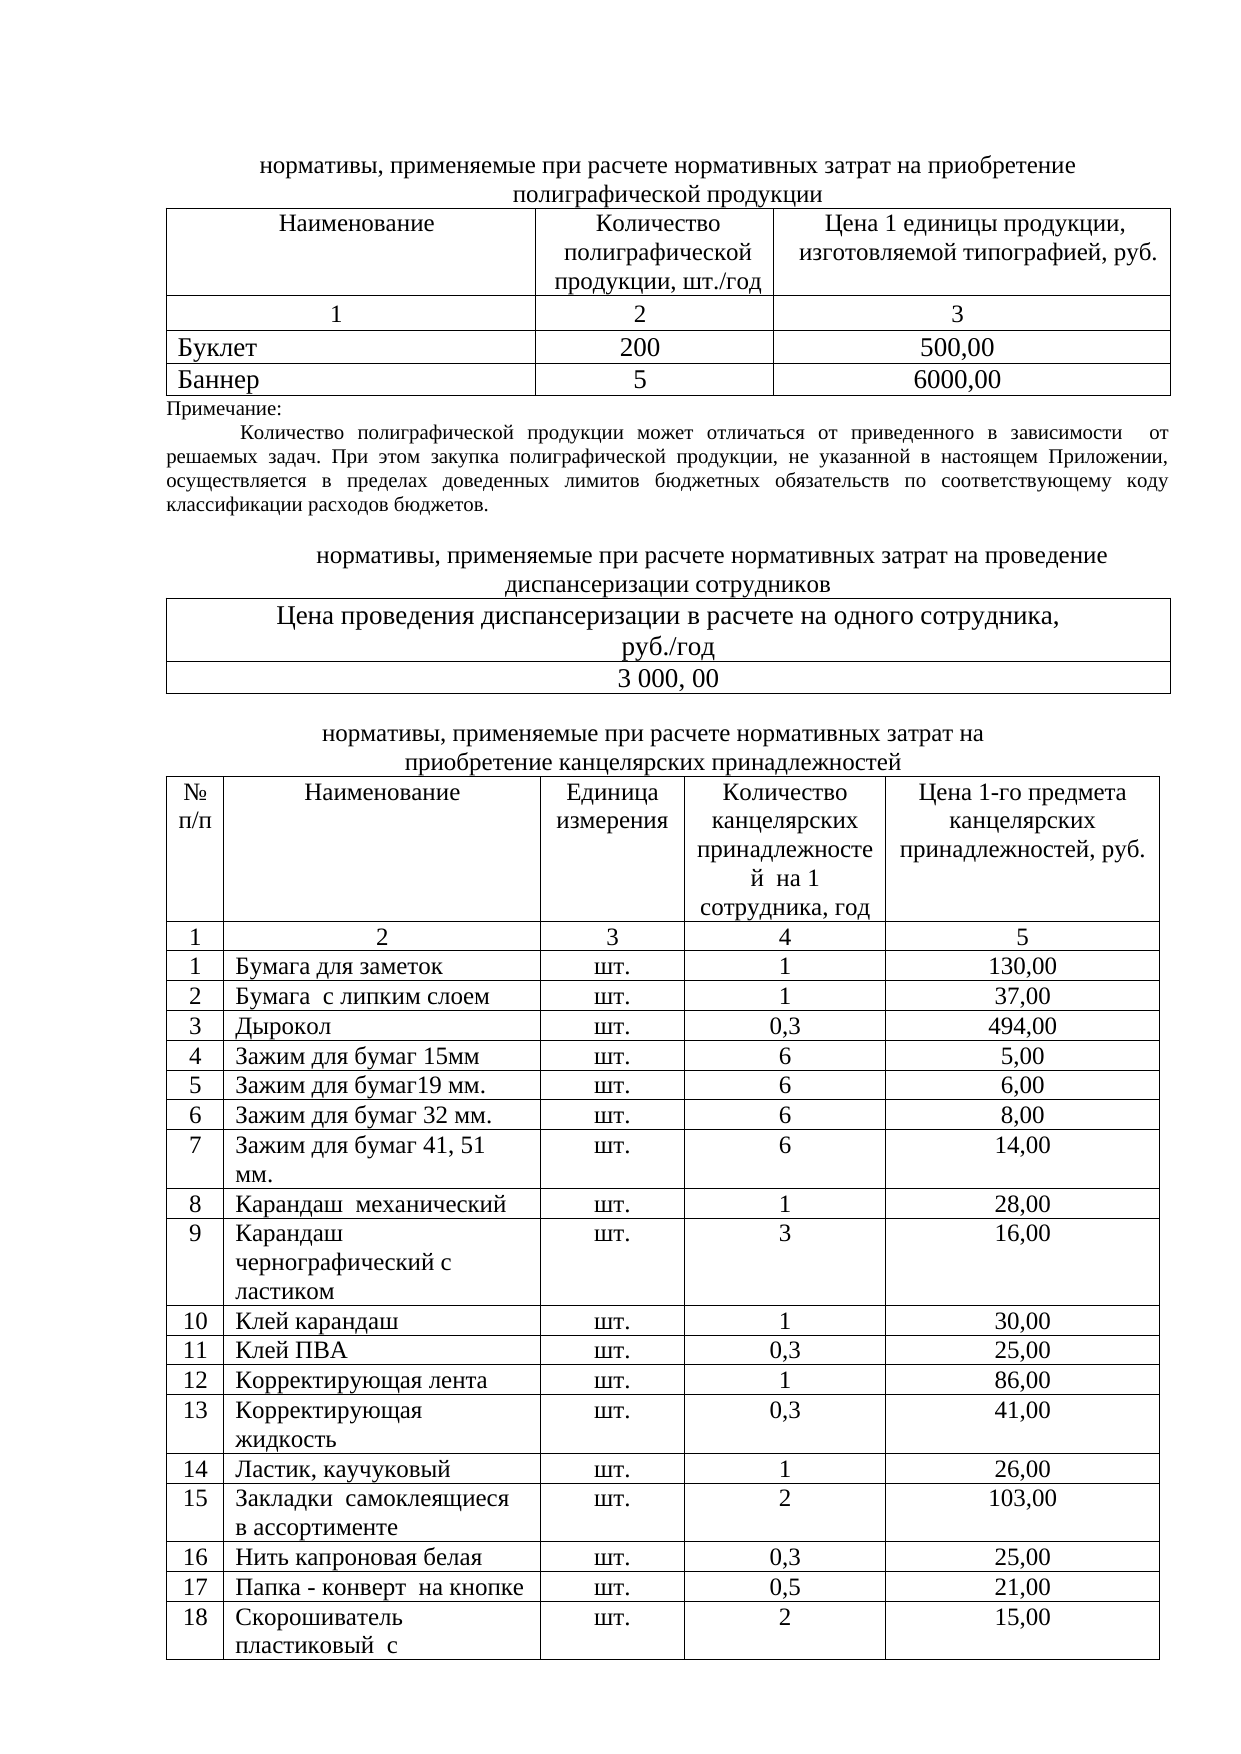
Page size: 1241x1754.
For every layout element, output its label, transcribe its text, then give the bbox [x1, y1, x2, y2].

table_cell Клей карандаш [224, 1306, 540, 1334]
table_cell Зажим для бумаг . [224, 1100, 540, 1129]
table_cell Корректирующая лента [224, 1365, 540, 1394]
table_cell шт. [541, 1365, 684, 1394]
table_cell шт. [541, 1011, 684, 1040]
table_cell 18 [167, 1602, 223, 1659]
table_cell 1 [685, 1365, 885, 1394]
table_cell 2 [536, 296, 773, 330]
table_cell Зажим для бумаг 41, . [224, 1130, 540, 1188]
table_cell 3 [167, 1011, 223, 1040]
table_cell 8,00 [886, 1100, 1159, 1129]
table_cell шт. [541, 1454, 684, 1482]
table_cell 14 [167, 1454, 223, 1482]
table_cell 2 [224, 922, 540, 950]
table_cell Корректирующая жидкость [224, 1395, 540, 1453]
table_cell Нить капроновая белая [224, 1542, 540, 1571]
table_cell шт. [541, 1395, 684, 1453]
table_cell Закладки самоклеящиеся в ассортименте [224, 1484, 540, 1541]
table_cell 17 [167, 1572, 223, 1601]
table_cell 8 [167, 1189, 223, 1217]
table_cell шт. [541, 981, 684, 1010]
table_cell 15 [167, 1484, 223, 1541]
table_cell 3 000, 00 [167, 662, 1170, 693]
table_cell Бумага для заметок [224, 951, 540, 980]
table_cell 3 [685, 1219, 885, 1305]
table_cell 4 [685, 922, 885, 950]
table_cell шт. [541, 1336, 684, 1364]
table_cell 1 [685, 1454, 885, 1482]
table_cell 12 [167, 1365, 223, 1394]
table_cell Баннер [167, 364, 535, 395]
table_cell 6 [685, 1071, 885, 1099]
table_cell 6,00 [886, 1071, 1159, 1099]
table_cell 6 [685, 1100, 885, 1129]
table_cell 15,00 [886, 1602, 1159, 1659]
table_cell 3 [774, 296, 1170, 330]
table_header Наименование [224, 777, 540, 921]
table_cell 1 [167, 951, 223, 980]
table_cell 7 [167, 1130, 223, 1188]
table_cell 2 [685, 1602, 885, 1659]
table_cell 2 [167, 981, 223, 1010]
text Примечание: [166, 396, 1140, 420]
table_header Количество канцелярских принадлежностей на 1 сотрудника, год [685, 777, 885, 921]
table_cell 0,3 [685, 1542, 885, 1571]
table_cell 41,00 [886, 1395, 1159, 1453]
table_cell Ластик, каучуковый [224, 1454, 540, 1482]
table_header № п/п [167, 777, 223, 921]
table_cell 14,00 [886, 1130, 1159, 1188]
table_cell шт. [541, 1542, 684, 1571]
table_cell 1 [167, 296, 535, 330]
table_header Цена проведения диспансеризации в расчете на одного сотрудника, руб./год [167, 599, 1170, 661]
table_cell 1 [167, 922, 223, 950]
table_cell Буклет [167, 331, 535, 363]
table_cell 1 [685, 1189, 885, 1217]
table_cell шт. [541, 1572, 684, 1601]
table_cell 1 [685, 951, 885, 980]
table_cell шт. [541, 1041, 684, 1069]
table_cell 0,3 [685, 1336, 885, 1364]
table_cell Бумага с липким слоем [224, 981, 540, 1010]
table_header Количество полиграфической продукции, шт./год [536, 209, 773, 295]
table_cell 30,00 [886, 1306, 1159, 1334]
table_cell 6 [685, 1130, 885, 1188]
text нормативы, применяемые при расчете нормативных затрат на проведение диспансеризации сотрудников [166, 540, 1169, 598]
table_cell 9 [167, 1219, 223, 1305]
table_cell 11 [167, 1336, 223, 1364]
table_cell 6 [685, 1041, 885, 1069]
table_header Единица измерения [541, 777, 684, 921]
table_cell шт. [541, 1189, 684, 1217]
table_header Наименование [167, 209, 535, 295]
table_cell шт. [541, 951, 684, 980]
table_cell Карандаш механический [224, 1189, 540, 1217]
table_cell Зажим для бумаг 15мм [224, 1041, 540, 1069]
table_cell 28,00 [886, 1189, 1159, 1217]
table_cell 5 [536, 364, 773, 395]
table_cell Папка - конверт на кнопке [224, 1572, 540, 1601]
table_cell 25,00 [886, 1336, 1159, 1364]
table_cell 26,00 [886, 1454, 1159, 1482]
table_cell 21,00 [886, 1572, 1159, 1601]
table_cell шт. [541, 1130, 684, 1188]
table_cell 0,3 [685, 1395, 885, 1453]
table_cell Зажим для бумаг19 мм. [224, 1071, 540, 1099]
table_cell 25,00 [886, 1542, 1159, 1571]
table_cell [224, 1602, 540, 1659]
table_cell 86,00 [886, 1365, 1159, 1394]
table_header Цена 1-го предмета канцелярских принадлежностей, руб. [886, 777, 1159, 921]
table_cell 16 [167, 1542, 223, 1571]
table_cell 103,00 [886, 1484, 1159, 1541]
table_cell шт. [541, 1219, 684, 1305]
table_cell 200 [536, 331, 773, 363]
table_cell 494,00 [886, 1011, 1159, 1040]
table_cell 130,00 [886, 951, 1159, 980]
table_header Цена 1 единицы продукции, изготовляемой типографией, руб. [774, 209, 1170, 295]
table_cell 37,00 [886, 981, 1159, 1010]
table_cell шт. [541, 1100, 684, 1129]
text Количество полиграфической продукции может отличаться от приведенного в зависимости от решаемых задач. При этом закупка полиграфической продукции, не указанной в настоящем Приложении, осуществляется в пределах доведенных лимитов бюджетных обязательств по соответствующему коду классификации расходов бюджетов. [166, 420, 1169, 516]
table_cell 3 [541, 922, 684, 950]
table_cell шт. [541, 1484, 684, 1541]
table_cell 1 [685, 981, 885, 1010]
table_cell 6 [167, 1100, 223, 1129]
table_cell 4 [167, 1041, 223, 1069]
table_cell 5 [167, 1071, 223, 1099]
table_cell 5,00 [886, 1041, 1159, 1069]
table_cell шт. [541, 1071, 684, 1099]
table_cell 13 [167, 1395, 223, 1453]
table_cell 5 [886, 922, 1159, 950]
table_cell 10 [167, 1306, 223, 1334]
table_cell Клей ПВА [224, 1336, 540, 1364]
table_cell Карандаш чернографический с ластиком [224, 1219, 540, 1305]
table_cell 6000,00 [774, 364, 1170, 395]
text нормативы, применяемые при расчете нормативных затрат на приобретение полиграфической продукции [225, 150, 1110, 207]
table_cell Дырокол [224, 1011, 540, 1040]
table_cell 1 [685, 1306, 885, 1334]
table_cell 0,3 [685, 1011, 885, 1040]
table_cell 2 [685, 1484, 885, 1541]
text нормативы, применяемые при расчете нормативных затрат на приобретение канцелярских принадлежностей [255, 718, 1051, 776]
table_cell 500,00 [774, 331, 1170, 363]
table_cell 0,5 [685, 1572, 885, 1601]
table_cell шт. [541, 1602, 684, 1659]
table_cell шт. [541, 1306, 684, 1334]
table_cell 16,00 [886, 1219, 1159, 1305]
